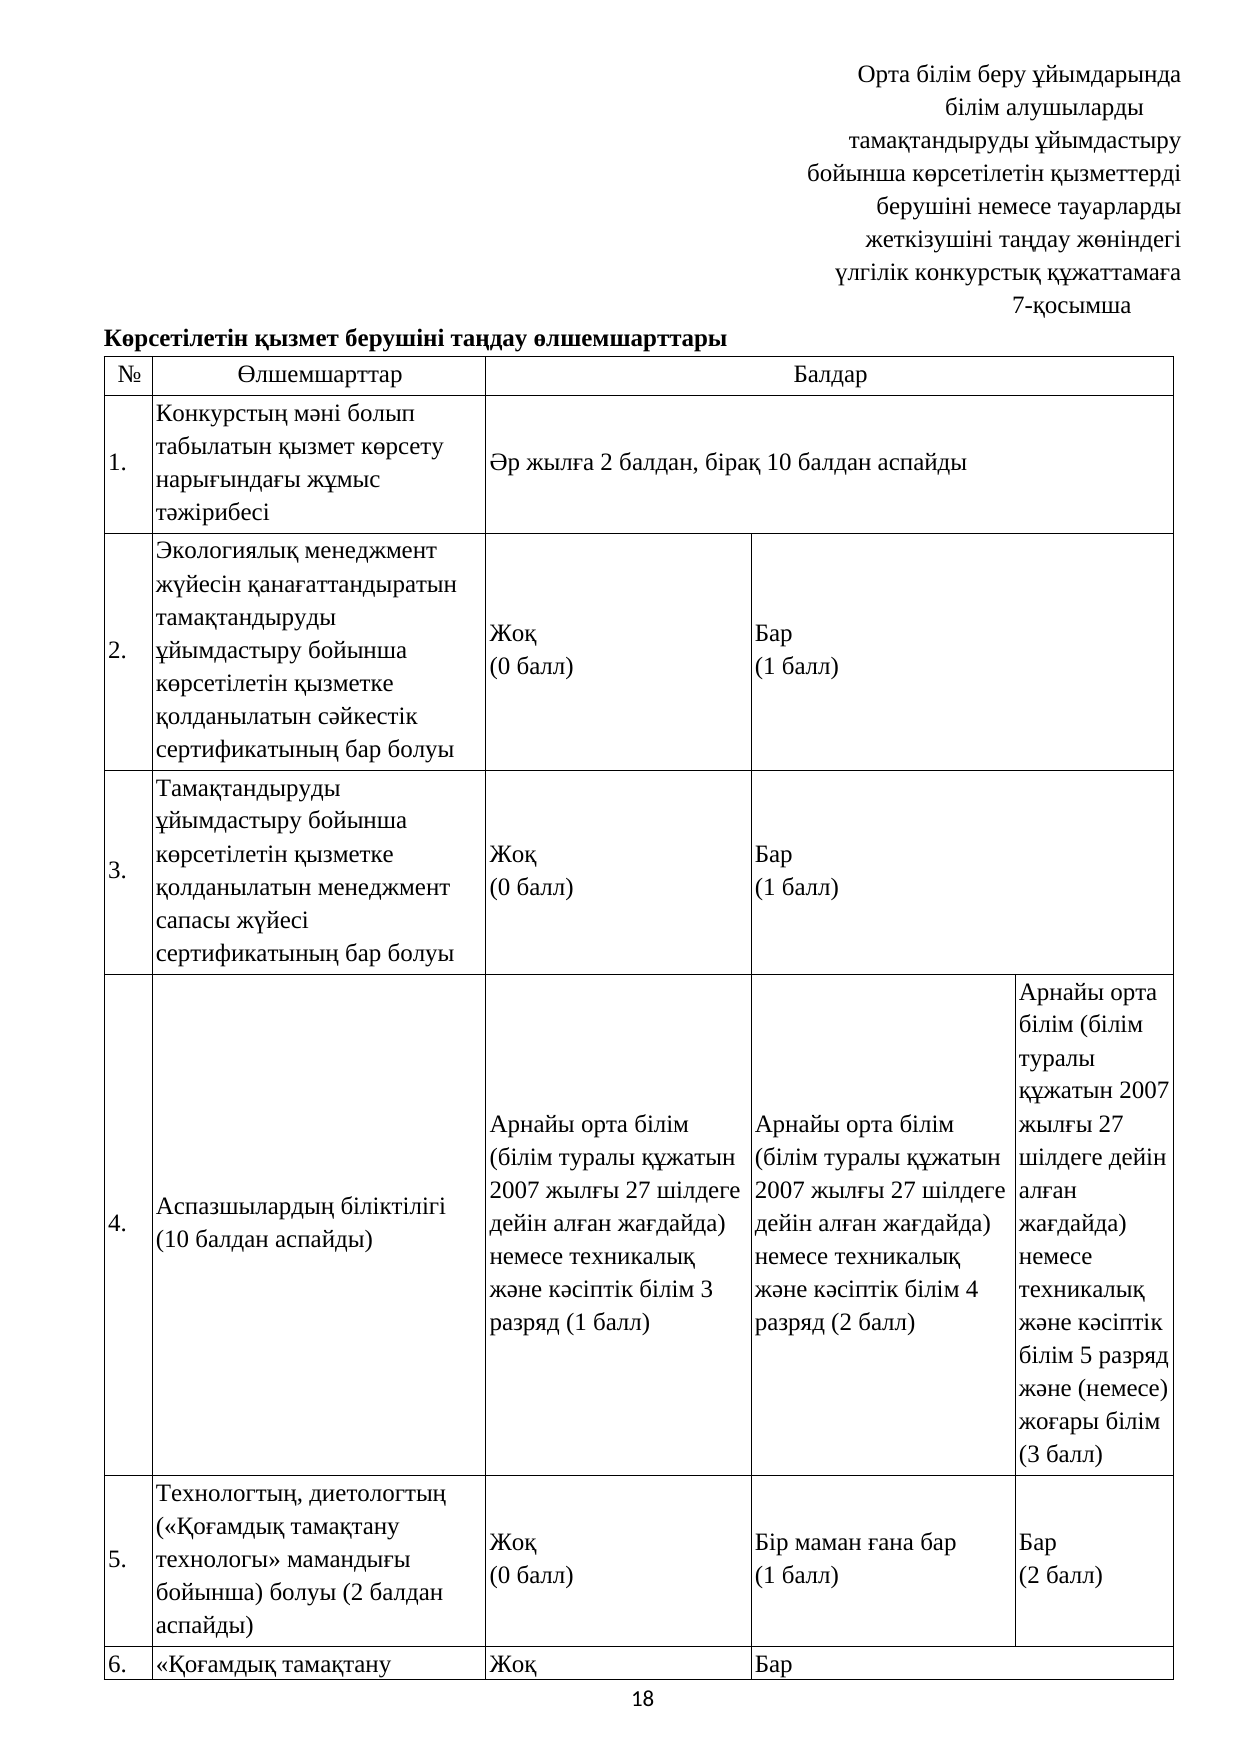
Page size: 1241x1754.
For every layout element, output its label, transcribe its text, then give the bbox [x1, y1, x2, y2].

text Орта білім беру ұйымдарында білім алушыларды тамақтандыруды ұйымдастыру бойынша көрсетілетін қызметтерді берушіні немесе тауарларды жеткізушіні таңдау жөніндегі үлгілік конкурстық құжаттамаға 7-қосымша [103, 59, 1181, 319]
table_cell Арнайы орта білім (білім туралы құжатын 2007 жылғы 27 шілдеге дейін алған жағдайда) немесе техникалық және кәсіптік білім 4 разряд (2 балл) [752, 975, 1015, 1475]
table_header № [105, 357, 152, 395]
table_cell Жоқ (0 балл) [486, 1647, 751, 1679]
table_cell Бар (2 балл) [1016, 1476, 1173, 1646]
table_cell Аспазшылардың біліктілігі (10 балдан аспайды) [153, 975, 485, 1475]
table_cell Конкурстың мәні болып табылатын қызмет көрсету нарығындағы жұмыс тәжірибесі [153, 396, 485, 533]
table_cell Әр жылға 2 балдан, бірақ 10 балдан аспайды [486, 396, 1173, 533]
table_cell 2. [105, 534, 152, 770]
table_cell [153, 1647, 485, 1679]
table_cell Арнайы орта білім (білім туралы құжатын 2007 жылғы 27 шілдеге дейін алған жағдайда) немесе техникалық және кәсіптік білім 5 разряд және (немесе) жоғары білім (3 балл) [1016, 975, 1173, 1475]
table_cell Бар (1 балл) [752, 534, 1173, 770]
table_cell Бір маман ғана бар (1 балл) [752, 1476, 1015, 1646]
table_cell 5. [105, 1476, 152, 1646]
table_cell Жоқ (0 балл) [486, 534, 751, 770]
table_cell Жоқ (0 балл) [486, 771, 751, 974]
table_cell Технологтың, диетологтың («Қоғамдық тамақтану технологы» мамандығы бойынша) болуы (2 балдан аспайды) [153, 1476, 485, 1646]
table_cell Бар (1 балл) [752, 771, 1173, 974]
table_cell 1. [105, 396, 152, 533]
table_cell Жоқ (0 балл) [486, 1476, 751, 1646]
table_header Өлшемшарттар [153, 357, 485, 395]
table_cell 4. [105, 975, 152, 1475]
table_cell Бар (1 балл) [752, 1647, 1173, 1679]
table_cell Арнайы орта білім (білім туралы құжатын 2007 жылғы 27 шілдеге дейін алған жағдайда) немесе техникалық және кәсіптік білім 3 разряд (1 балл) [486, 975, 751, 1475]
table_cell Экологиялық менеджмент жүйесін қанағаттандыратын тамақтандыруды ұйымдастыру бойынша көрсетілетін қызметке қолданылатын сәйкестік сертификатының бар болуы [153, 534, 485, 770]
table_cell Тамақтандыруды ұйымдастыру бойынша көрсетілетін қызметке қолданылатын менеджмент сапасы жүйесі сертификатының бар болуы [153, 771, 485, 974]
table_cell 6. [105, 1647, 152, 1679]
text Көрсетілетін қызмет берушіні таңдау өлшемшарттары [103, 323, 1181, 352]
table_header Балдар [486, 357, 1173, 395]
table_cell 3. [105, 771, 152, 974]
